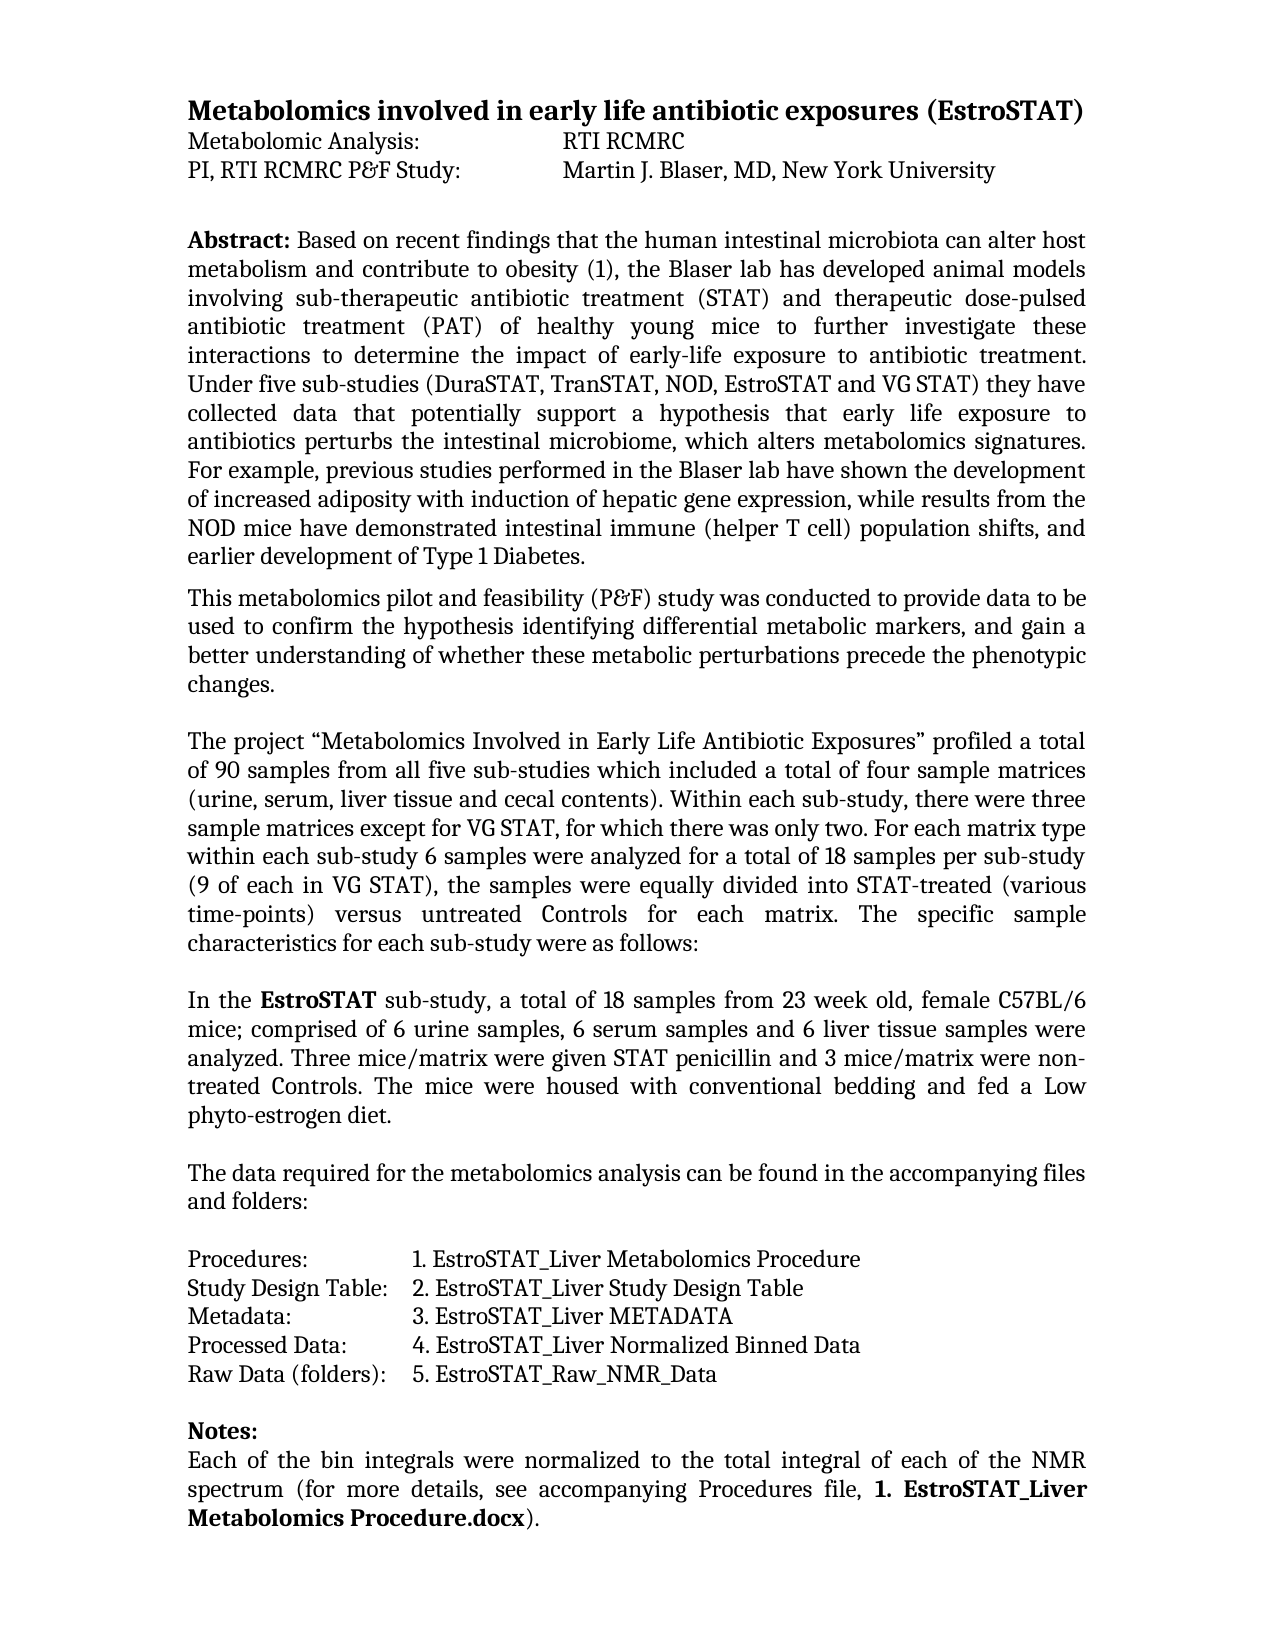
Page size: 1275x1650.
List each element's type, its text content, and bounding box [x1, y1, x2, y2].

text Study Design Table: 2. EstroSTAT_Liver Study Design Table [187, 1273, 1087, 1302]
text Metabolomics involved in early life antibiotic exposures (EstroSTAT) [187, 94, 1087, 127]
text The data required for the metabolomics analysis can be found in the accompanying files and folders: [187, 1158, 1087, 1216]
text PI, RTI RCMRC P&F Study: Martin J. Blaser, MD, New York University [187, 156, 1087, 185]
text Processed Data: 4. EstroSTAT_Liver Normalized Binned Data [187, 1331, 1087, 1360]
text Metadata: 3. EstroSTAT_Liver METADATA [187, 1302, 1087, 1331]
text Metabolomic Analysis: RTI RCMRC [187, 127, 1087, 156]
text Each of the bin integrals were normalized to the total integral of each of the NMR spectrum (for more details, see accompanying Procedures file, 1. EstroSTAT_Liver Metabolomics Procedure.docx). [187, 1446, 1087, 1532]
text In the EstroSTAT sub-study, a total of 18 samples from 23 week old, female C57BL/6 mice; comprised of 6 urine samples, 6 serum samples and 6 liver tissue samples were analyzed. Three mice/matrix were given STAT penicillin and 3 mice/matrix were non-treated Controls. The mice were housed with conventional bedding and fed a Low phyto-estrogen diet. [187, 986, 1087, 1130]
text The project “Metabolomics Involved in Early Life Antibiotic Exposures” profiled a total of 90 samples from all five sub-studies which included a total of four sample matrices (urine, serum, liver tissue and cecal contents). Within each sub-study, there were three sample matrices except for VG STAT, for which there was only two. For each matrix type within each sub-study 6 samples were analyzed for a total of 18 samples per sub-study (9 of each in VG STAT), the samples were equally divided into STAT-treated (various time-points) versus untreated Controls for each matrix. The specific sample characteristics for each sub-study were as follows: [187, 727, 1087, 957]
text Raw Data (folders): 5. EstroSTAT_Raw_NMR_Data [187, 1360, 1087, 1388]
text Notes: [187, 1417, 1087, 1446]
text This metabolomics pilot and feasibility (P&F) study was conducted to provide data to be used to confirm the hypothesis identifying differential metabolic markers, and gain a better understanding of whether these metabolic perturbations precede the phenotypic changes. [187, 583, 1087, 698]
text Procedures: 1. EstroSTAT_Liver Metabolomics Procedure [187, 1245, 1087, 1273]
text Abstract: Based on recent findings that the human intestinal microbiota can alter host metabolism and contribute to obesity (1), the Blaser lab has developed animal models involving sub-therapeutic antibiotic treatment (STAT) and therapeutic dose-pulsed antibiotic treatment (PAT) of healthy young mice to further investigate these interactions to determine the impact of early-life exposure to antibiotic treatment. Under five sub-studies (DuraSTAT, TranSTAT, NOD, EstroSTAT and VG STAT) they have collected data that potentially support a hypothesis that early life exposure to antibiotics perturbs the intestinal microbiome, which alters metabolomics signatures. For example, previous studies performed in the Blaser lab have shown the development of increased adiposity with induction of hepatic gene expression, while results from the NOD mice have demonstrated intestinal immune (helper T cell) population shifts, and earlier development of Type 1 Diabetes. [187, 226, 1087, 571]
